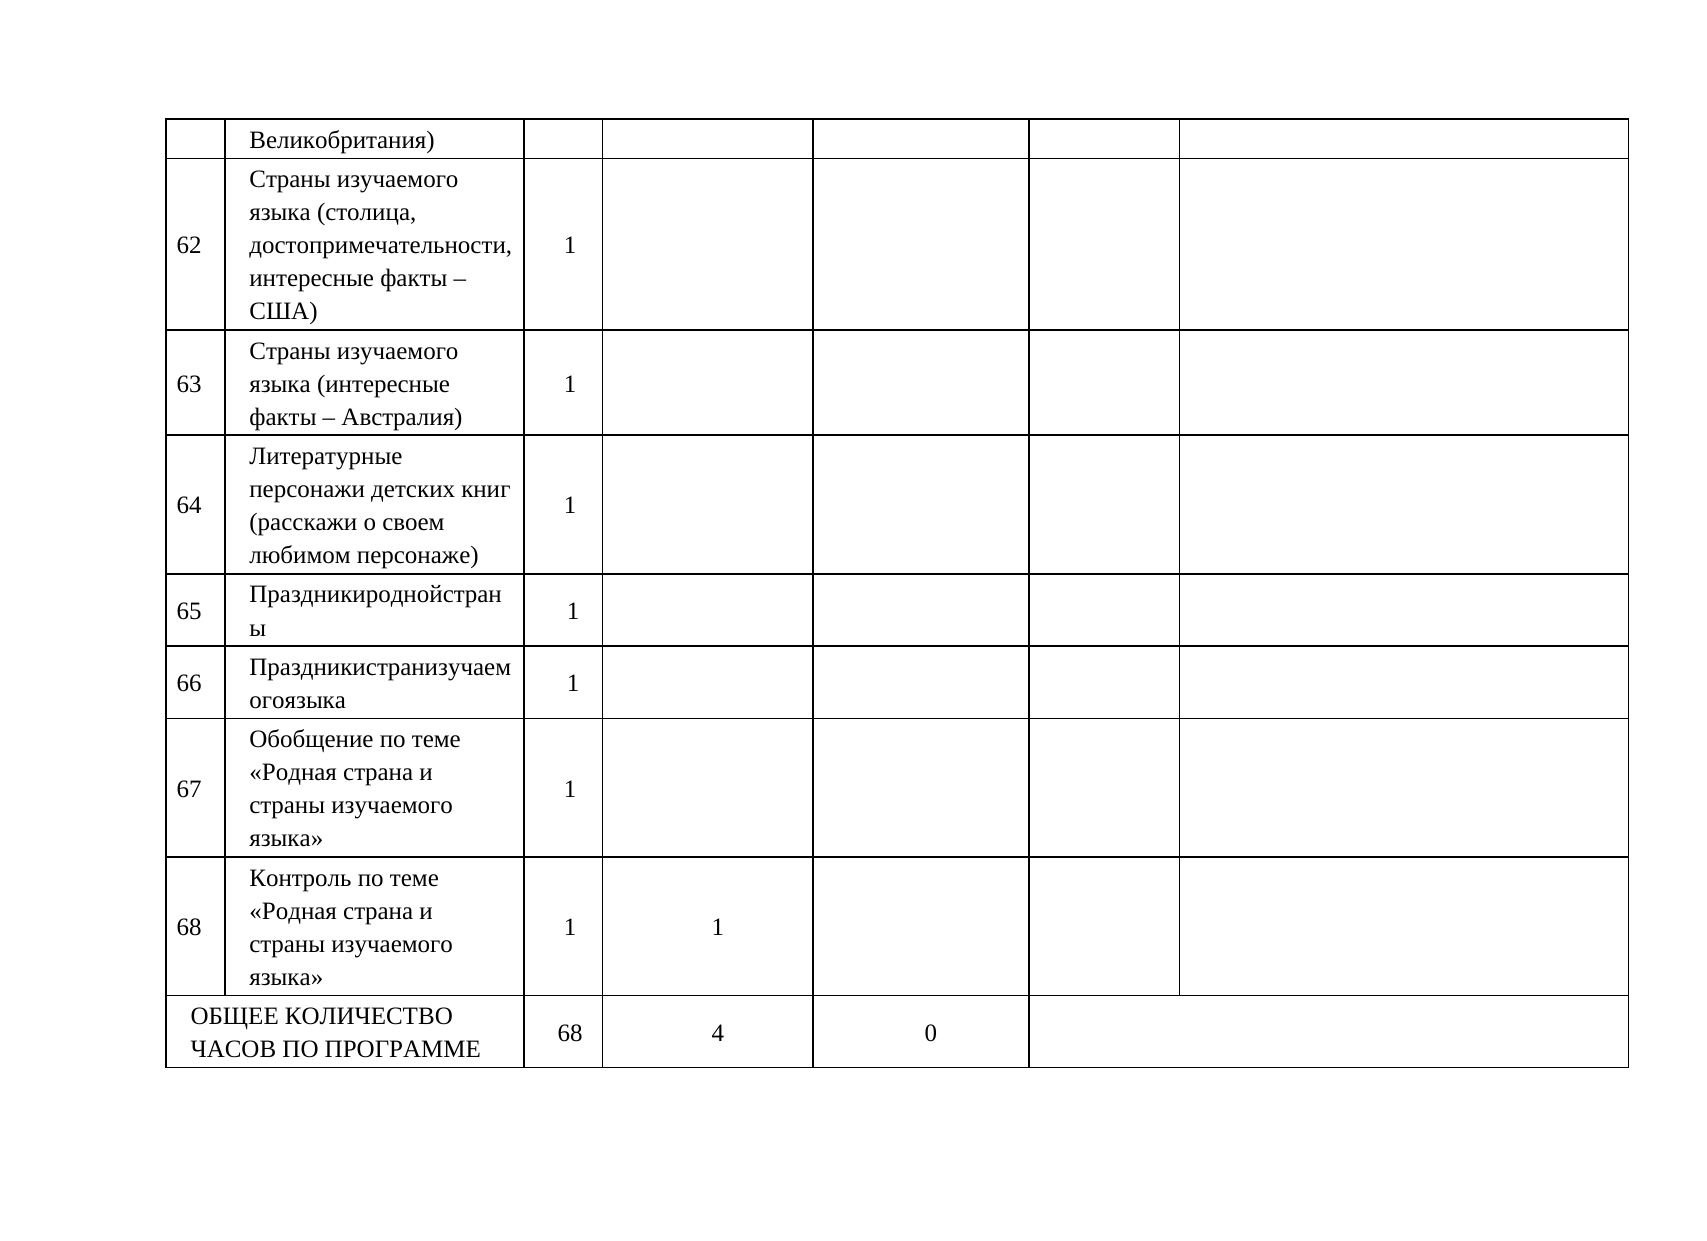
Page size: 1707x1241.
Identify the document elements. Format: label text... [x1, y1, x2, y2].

table_cell [1030, 120, 1179, 157]
table_cell [1180, 331, 1628, 434]
table_cell ОБЩЕЕ КОЛИЧЕСТВО ЧАСОВ ПО ПРОГРАММЕ [167, 996, 523, 1067]
table_cell 68 [167, 858, 224, 994]
table_cell [1030, 719, 1179, 856]
table_cell [603, 159, 812, 329]
table_cell 1 [525, 858, 602, 994]
table_cell [1180, 436, 1628, 573]
table_cell [814, 858, 1028, 994]
table_cell [814, 331, 1028, 434]
table_cell [814, 719, 1028, 856]
table_cell [814, 159, 1028, 329]
table_cell 64 [167, 436, 224, 573]
table_cell 62 [167, 159, 224, 329]
table_cell [1180, 719, 1628, 856]
table_cell [1030, 858, 1179, 994]
table_cell 1 [525, 120, 602, 157]
table_cell [1180, 858, 1628, 994]
table_cell 67 [167, 719, 224, 856]
table_cell 4 [603, 996, 812, 1067]
table_cell [603, 436, 812, 573]
table_cell [1180, 575, 1628, 645]
table_cell Страны изучаемого языка (интересные факты – Австралия) [226, 331, 523, 434]
table_cell [1180, 647, 1628, 718]
table_cell 1 [525, 331, 602, 434]
table_cell [814, 647, 1028, 718]
table_cell 1 [525, 436, 602, 573]
table_cell [1030, 331, 1179, 434]
table_cell [814, 575, 1028, 645]
table_cell 68 [525, 996, 602, 1067]
table_cell 1 [525, 575, 602, 645]
table_cell Контроль по теме «Родная страна и страны изучаемого языка» [226, 858, 523, 994]
table_cell [603, 575, 812, 645]
table_cell Литературные персонажи детских книг (расскажи о своем любимом персонаже) [226, 436, 523, 573]
table_cell 1 [525, 719, 602, 856]
table_cell [1030, 436, 1179, 573]
table_cell [603, 719, 812, 856]
table_cell 1 [525, 159, 602, 329]
table_cell [1180, 159, 1628, 329]
table_cell [1030, 575, 1179, 645]
table_cell 66 [167, 647, 224, 718]
table_cell 1 [603, 858, 812, 994]
table_cell Страны изучаемого языка (столица, достопримечательности, интересные факты – США) [226, 159, 523, 329]
table_cell [1030, 647, 1179, 718]
table_cell 0 [814, 996, 1028, 1067]
table_cell [1030, 159, 1179, 329]
table_cell [814, 436, 1028, 573]
table_cell [603, 647, 812, 718]
table_cell 65 [167, 575, 224, 645]
table_cell Праздникистранизучаемогоязыка [226, 647, 523, 718]
table_cell [603, 331, 812, 434]
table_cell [226, 120, 523, 157]
table_cell 1 [525, 647, 602, 718]
table_cell [603, 120, 812, 157]
table_cell [814, 120, 1028, 157]
table_cell 63 [167, 331, 224, 434]
table_cell [1180, 120, 1628, 157]
table_cell [1030, 996, 1628, 1067]
table_cell Праздникироднойстраны [226, 575, 523, 645]
table_cell 61 [167, 120, 224, 157]
table_cell Обобщение по теме «Родная страна и страны изучаемого языка» [226, 719, 523, 856]
